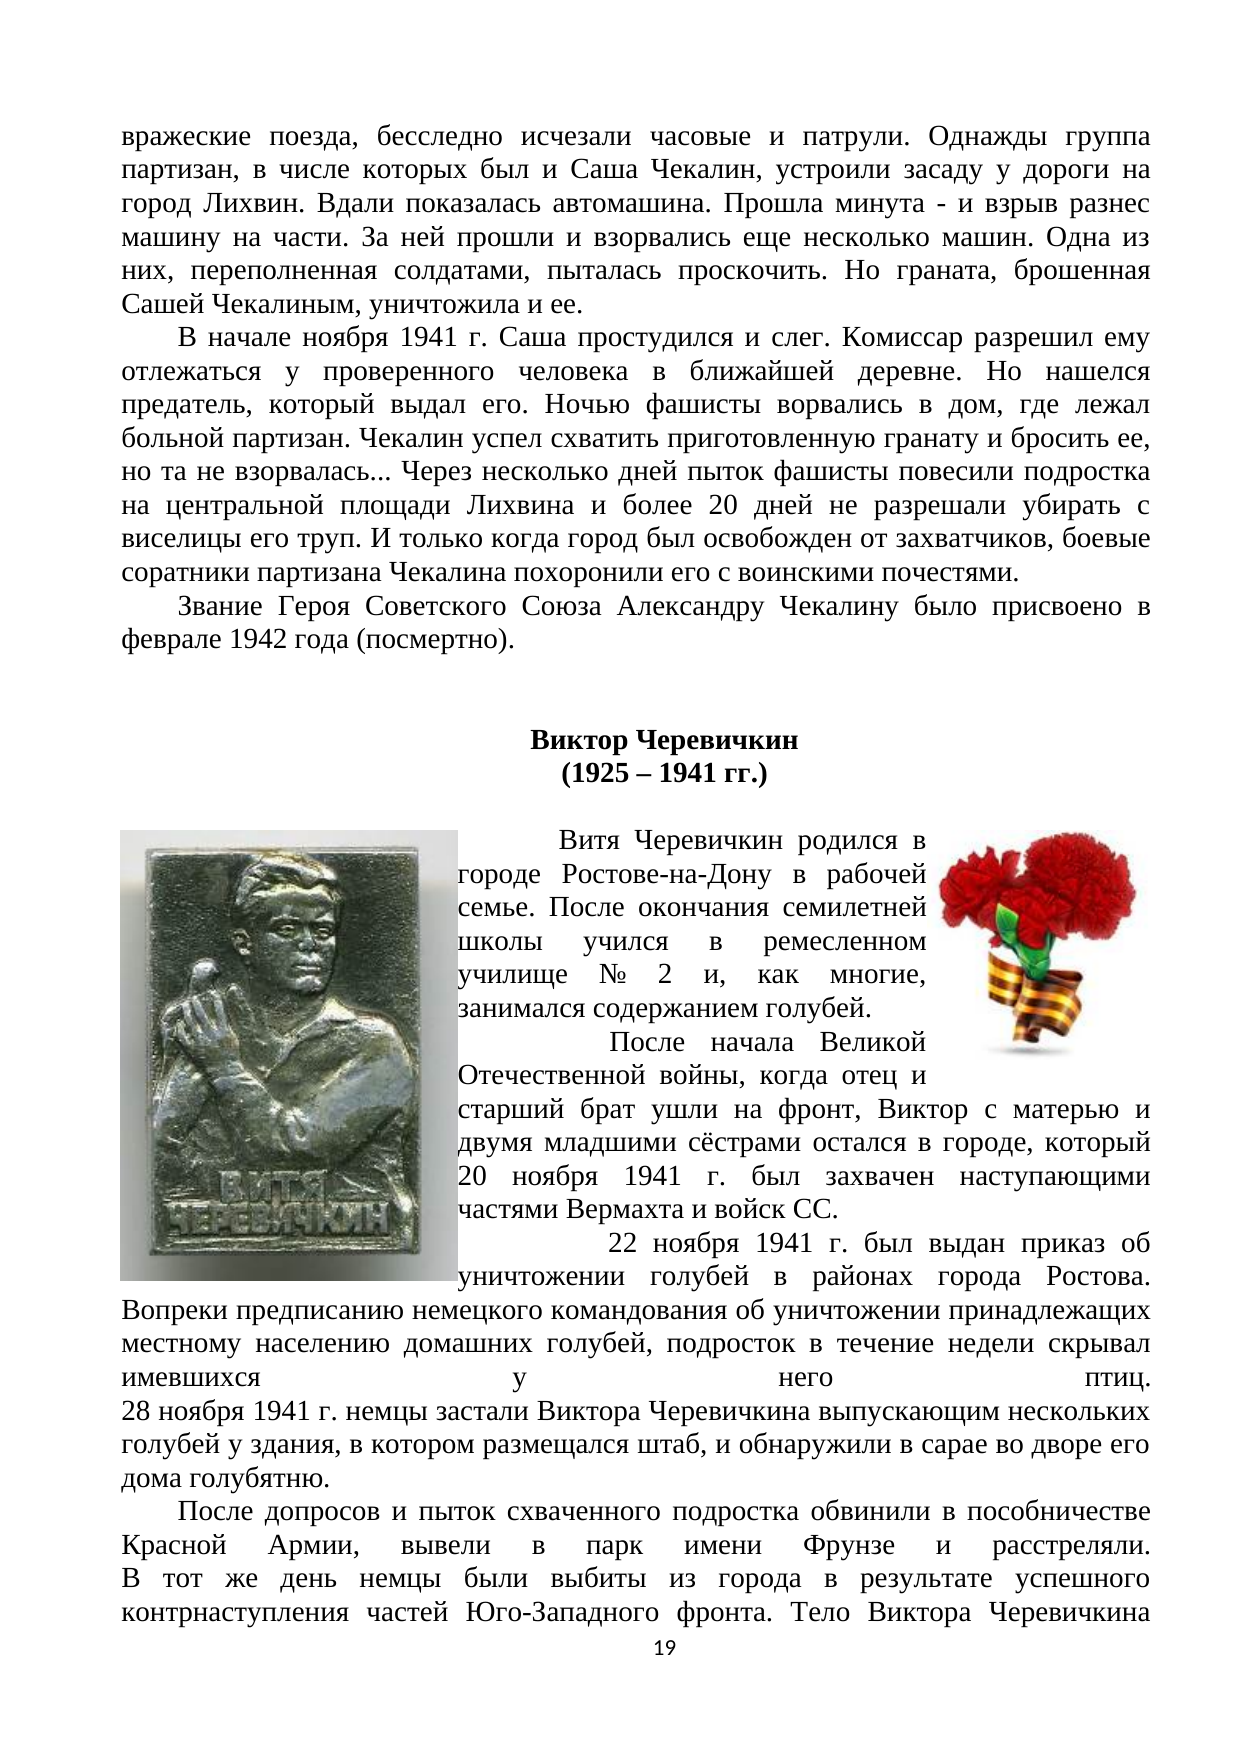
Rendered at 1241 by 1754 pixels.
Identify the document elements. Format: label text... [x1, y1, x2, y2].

text Витя Черевичкин родился в городе Ростове-на-Дону в рабочей семье. После окончания семилетней школы учился в ремесленном училище № 2 и, как многие, занимался содержанием голубей. [177, 822, 1152, 1024]
text (1925 – 1941 гг.) [121, 755, 1152, 789]
picture [927, 830, 1157, 1060]
text Виктор Черевичкин [121, 722, 1152, 755]
text В начале ноября 1941 г. Саша простудился и слег. Комиссар разрешил ему отлежаться у проверенного человека в ближайшей деревне. Но нашелся предатель, который выдал его. Ночью фашисты ворвались в дом, где лежал больной партизан. Чекалин успел схватить приготовленную гранату и бросить ее, но та не взорвалась... Через несколько дней пыток фашисты повесили подростка на центральной площади Лихвина и более 20 дней не разрешали убирать с виселицы его труп. И только когда город был освобожден от захватчиков, боевые соратники партизана Чекалина похоронили его с воинскими почестями. [121, 319, 1152, 588]
text После начала Великой Отечественной войны, когда отец и старший брат ушли на фронт, Виктор с матерью и двумя младшими сёстрами остался в городе, который 20 ноября 1941 г. был захвачен наступающими частями Вермахта и войск СС. [458, 1024, 1152, 1225]
text Звание Героя Советского Союза Александру Чекалину было присвоено в феврале 1942 года (посмертно). [121, 588, 1152, 655]
text 22 ноября 1941 г. был выдан приказ об уничтожении голубей в районах города Ростова. Вопреки предписанию немецкого командования об уничтожении принадлежащих местному населению домашних голубей, подросток в течение недели скрывал имевшихся у него птиц. 28 ноября 1941 г. немцы застали Виктора Черевичкина выпускающим нескольких голубей у здания, в котором размещался штаб, и обнаружили в сарае во дворе его дома голубятню. [121, 1225, 1152, 1493]
picture [120, 830, 458, 1281]
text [121, 1493, 1152, 1627]
